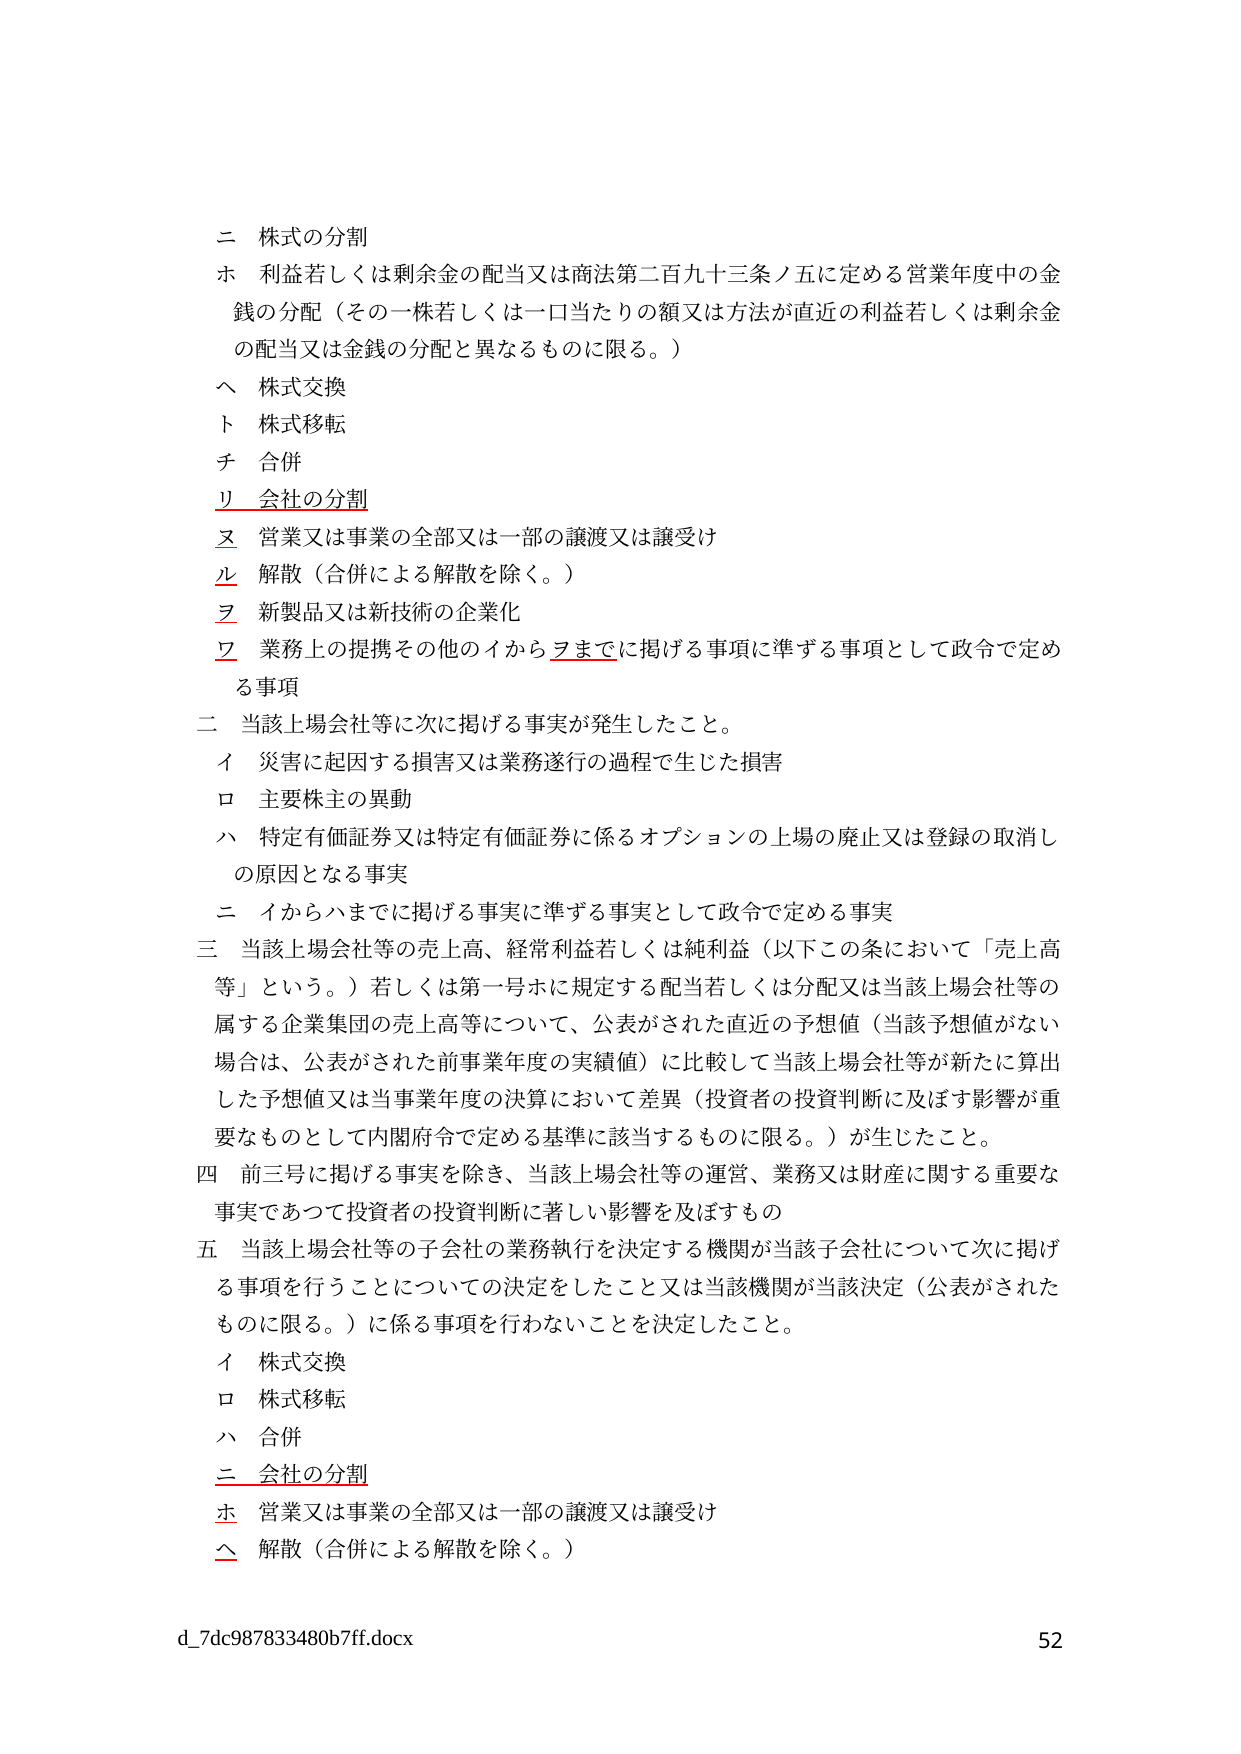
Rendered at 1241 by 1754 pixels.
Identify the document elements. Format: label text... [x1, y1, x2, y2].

text ヘ 解散（合併による解散を除く。） [215, 1529, 1063, 1567]
text 四 前三号に掲げる事実を除き、当該上場会社等の運営、業務又は財産に関する重要な事実であつて投資者の投資判断に著しい影響を及ぼすもの [196, 1154, 1063, 1229]
text ニ 会社の分割 [215, 1454, 1063, 1492]
text イ 株式交換 [215, 1342, 1063, 1379]
text ロ 主要株主の異動 [215, 779, 1063, 817]
text 五 当該上場会社等の子会社の業務執行を決定する機関が当該子会社について次に掲げる事項を行うことについての決定をしたこと又は当該機関が当該決定（公表がされたものに限る。）に係る事項を行わないことを決定したこと。 [196, 1229, 1063, 1342]
text ホ 利益若しくは剰余金の配当又は商法第二百九十三条ノ五に定める営業年度中の金銭の分配（その一株若しくは一口当たりの額又は方法が直近の利益若しくは剰余金の配当又は金銭の分配と異なるものに限る。） [215, 254, 1063, 367]
text ト 株式移転 [215, 404, 1063, 442]
text ハ 特定有価証券又は特定有価証券に係るオプションの上場の廃止又は登録の取消しの原因となる事実 [215, 817, 1063, 892]
text ワ 業務上の提携その他のイからヲまでに掲げる事項に準ずる事項として政令で定める事項 [215, 629, 1063, 704]
text 二 当該上場会社等に次に掲げる事実が発生したこと。 [196, 704, 1063, 742]
text ハ 合併 [215, 1417, 1063, 1454]
text ヘ 株式交換 [215, 367, 1063, 404]
text ヲ 新製品又は新技術の企業化 [215, 592, 1063, 629]
text ホ 営業又は事業の全部又は一部の譲渡又は譲受け [215, 1492, 1063, 1529]
text チ 合併 [215, 442, 1063, 479]
text ニ 株式の分割 [215, 217, 1063, 254]
text ル 解散（合併による解散を除く。） [215, 554, 1063, 592]
text ニ イからハまでに掲げる事実に準ずる事実として政令で定める事実 [215, 892, 1063, 929]
text 三 当該上場会社等の売上高、経常利益若しくは純利益（以下この条において「売上高等」という。）若しくは第一号ホに規定する配当若しくは分配又は当該上場会社等の属する企業集団の売上高等について、公表がされた直近の予想値（当該予想値がない場合は、公表がされた前事業年度の実績値）に比較して当該上場会社等が新たに算出した予想値又は当事業年度の決算において差異（投資者の投資判断に及ぼす影響が重要なものとして内閣府令で定める基準に該当するものに限る。）が生じたこと。 [196, 929, 1063, 1154]
text ヌ 営業又は事業の全部又は一部の譲渡又は譲受け [215, 517, 1063, 554]
text イ 災害に起因する損害又は業務遂行の過程で生じた損害 [215, 742, 1063, 779]
text リ 会社の分割 [215, 479, 1063, 517]
text ロ 株式移転 [215, 1379, 1063, 1417]
